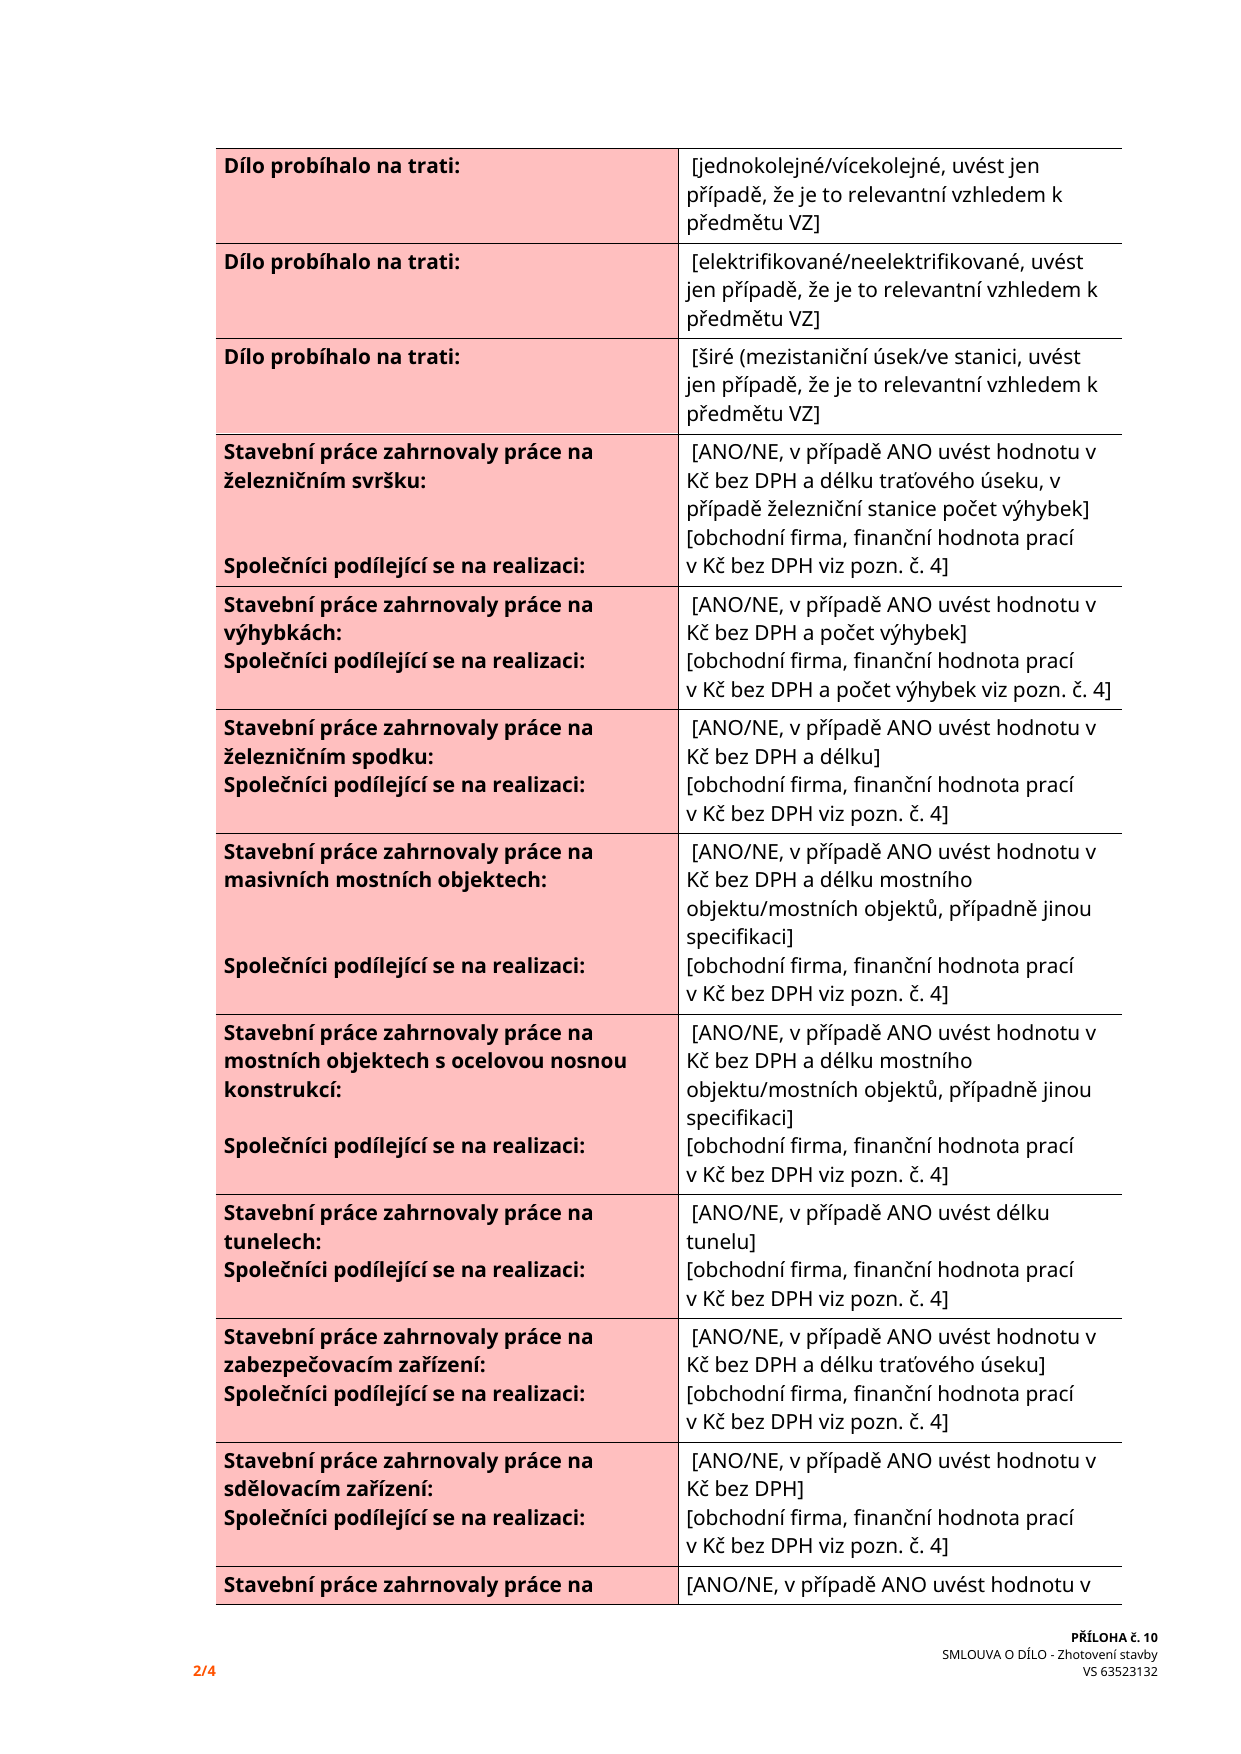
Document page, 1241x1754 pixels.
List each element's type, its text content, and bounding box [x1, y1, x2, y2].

table_cell Dílo probíhalo na trati: [216, 339, 678, 433]
table_cell [ANO/NE, v případě ANO uvést hodnotu v Kč bez DPH a délku mostního objektu/mostních objektů, případně jinou specifikaci] [obchodní firma, finanční hodnota prací v Kč bez DPH viz pozn. č. 4] [679, 834, 1122, 1014]
table_cell [ANO/NE, v případě ANO uvést hodnotu v Kč bez DPH a délku traťového úseku, v případě železniční stanice počet výhybek] [obchodní firma, finanční hodnota prací v Kč bez DPH viz pozn. č. 4] [679, 435, 1122, 586]
table_cell [ANO/NE, v případě ANO uvést délku tunelu] [obchodní firma, finanční hodnota prací v Kč bez DPH viz pozn. č. 4] [679, 1195, 1122, 1318]
table_cell [ANO/NE, v případě ANO uvést hodnotu v Kč bez DPH a délku mostního objektu/mostních objektů, případně jinou specifikaci] [obchodní firma, finanční hodnota prací v Kč bez DPH viz pozn. č. 4] [679, 1015, 1122, 1194]
table_cell Stavební práce zahrnovaly práce na zabezpečovacím zařízení: Společníci podílející se na realizaci: [216, 1319, 678, 1442]
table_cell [216, 1567, 678, 1604]
table_cell Stavební práce zahrnovaly práce na mostních objektech s ocelovou nosnou konstrukcí: Společníci podílející se na realizaci: [216, 1015, 678, 1194]
table_cell Dílo probíhalo na trati: [216, 244, 678, 338]
table_cell [ANO/NE, v případě ANO uvést hodnotu v Kč bez DPH] [obchodní firma, finanční hodnota prací v Kč bez DPH viz pozn. č. 4] [679, 1443, 1122, 1566]
table_cell Dílo probíhalo na trati: [216, 149, 678, 243]
table_cell [jednokolejné/vícekolejné, uvést jen případě, že je to relevantní vzhledem k předmětu VZ] [679, 149, 1122, 243]
table_cell [širé (mezistaniční úsek/ve stanici, uvést jen případě, že je to relevantní vzhledem k předmětu VZ] [679, 339, 1122, 433]
table_cell Stavební práce zahrnovaly práce na tunelech: Společníci podílející se na realizaci: [216, 1195, 678, 1318]
table_cell Stavební práce zahrnovaly práce na sdělovacím zařízení: Společníci podílející se na realizaci: [216, 1443, 678, 1566]
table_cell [679, 1567, 1122, 1604]
table_cell [ANO/NE, v případě ANO uvést hodnotu v Kč bez DPH a délku traťového úseku] [obchodní firma, finanční hodnota prací v Kč bez DPH viz pozn. č. 4] [679, 1319, 1122, 1442]
table_cell Stavební práce zahrnovaly práce na železničním svršku: Společníci podílející se na realizaci: [216, 435, 678, 586]
table_cell [ANO/NE, v případě ANO uvést hodnotu v Kč bez DPH a počet výhybek] [obchodní firma, finanční hodnota prací v Kč bez DPH a počet výhybek viz pozn. č. 4] [679, 587, 1122, 709]
table_cell [ANO/NE, v případě ANO uvést hodnotu v Kč bez DPH a délku] [obchodní firma, finanční hodnota prací v Kč bez DPH viz pozn. č. 4] [679, 710, 1122, 833]
table_cell Stavební práce zahrnovaly práce na masivních mostních objektech: Společníci podílející se na realizaci: [216, 834, 678, 1014]
table_cell [elektrifikované/neelektrifikované, uvést jen případě, že je to relevantní vzhledem k předmětu VZ] [679, 244, 1122, 338]
table_cell Stavební práce zahrnovaly práce na železničním spodku: Společníci podílející se na realizaci: [216, 710, 678, 833]
table_cell Stavební práce zahrnovaly práce na výhybkách: Společníci podílející se na realizaci: [216, 587, 678, 709]
